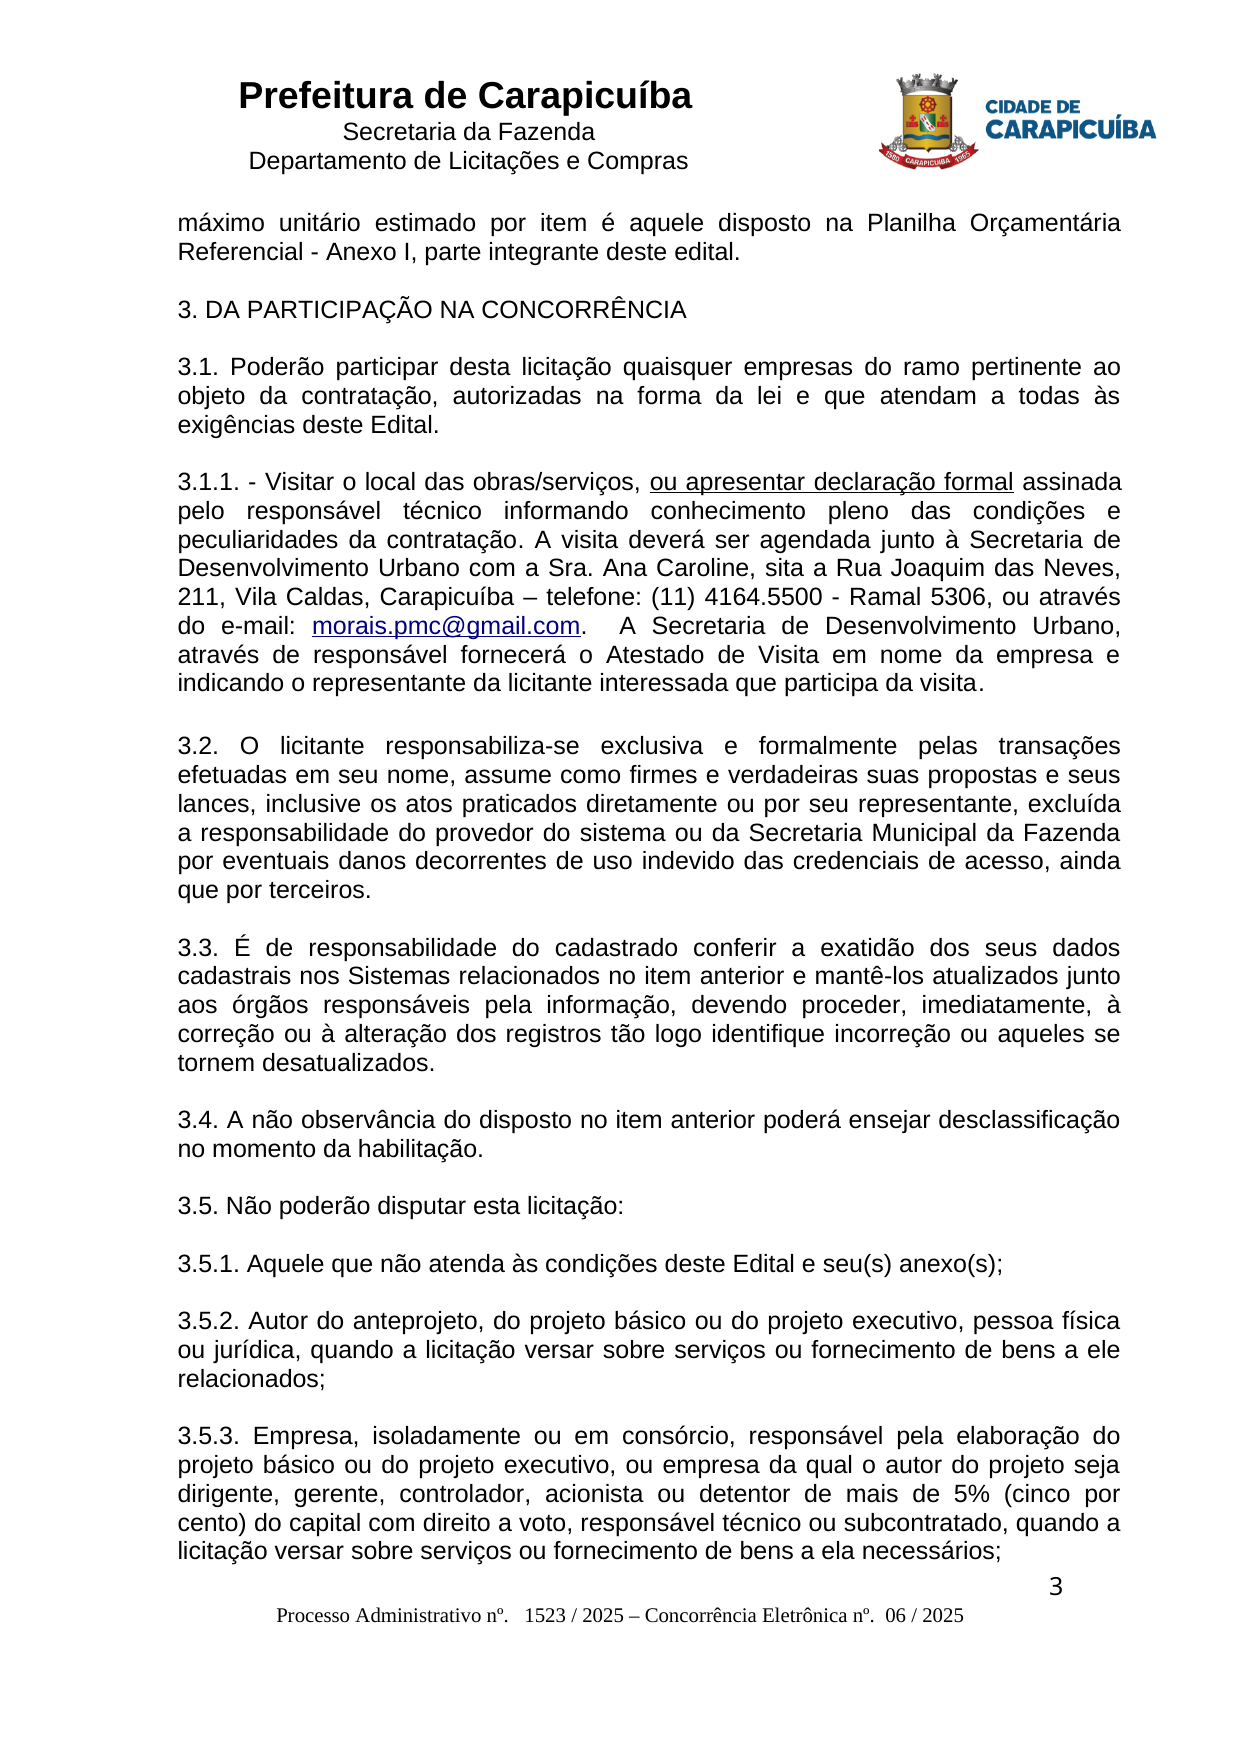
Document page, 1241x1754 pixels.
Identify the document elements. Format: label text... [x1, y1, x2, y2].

text 3. DA PARTICIPAÇÃO NA CONCORRÊNCIA [177, 295, 1122, 323]
text 3.5.3. Empresa, isoladamente ou em consórcio, responsável pela elaboração do projeto básico ou do projeto executivo, ou empresa da qual o autor do projeto seja dirigente, gerente, controlador, acionista ou detentor de mais de 5% (cinco por cento) do capital com direito a voto, responsável técnico ou subcontratado, quando a licitação versar sobre serviços ou fornecimento de bens a ela necessários; [177, 1421, 1122, 1565]
text 3.5.1. Aquele que não atenda às condições deste Edital e seu(s) anexo(s); [177, 1249, 1122, 1277]
text 3.1.1. - Visitar o local das obras/serviços, ou apresentar declaração formal assinada pelo responsável técnico informando conhecimento pleno das condições e peculiaridades da contratação. A visita deverá ser agendada junto à Secretaria de Desenvolvimento Urbano com a Sra. Ana Caroline, sita a Rua Joaquim das Neves, 211, Vila Caldas, Carapicuíba – telefone: (11) 4164.5500 - Ramal 5306, ou através do e-mail: morais.pmc@gmail.com. A Secretaria de Desenvolvimento Urbano, através de responsável fornecerá o Atestado de Visita em nome da empresa e indicando o representante da licitante interessada que participa da visita. [177, 467, 1122, 697]
text 3.1. Poderão participar desta licitação quaisquer empresas do ramo pertinente ao objeto da contratação, autorizadas na forma da lei e que atendam a todas às exigências deste Edital. [177, 352, 1122, 438]
text 3.4. A não observância do disposto no item anterior poderá ensejar desclassificação no momento da habilitação. [177, 1105, 1122, 1162]
picture [877, 65, 1159, 172]
text 3.5.2. Autor do anteprojeto, do projeto básico ou do projeto executivo, pessoa física ou jurídica, quando a licitação versar sobre serviços ou fornecimento de bens a ele relacionados; [177, 1306, 1122, 1392]
text 3.3. É de responsabilidade do cadastrado conferir a exatidão dos seus dados cadastrais nos Sistemas relacionados no item anterior e mantê-los atualizados junto aos órgãos responsáveis pela informação, devendo proceder, imediatamente, à correção ou à alteração dos registros tão logo identifique incorreção ou aqueles se tornem desatualizados. [177, 932, 1122, 1076]
text 3.5. Não poderão disputar esta licitação: [177, 1191, 1122, 1220]
text 3.2. O licitante responsabiliza-se exclusiva e formalmente pelas transações efetuadas em seu nome, assume como firmes e verdadeiras suas propostas e seus lances, inclusive os atos praticados diretamente ou por seu representante, excluída a responsabilidade do provedor do sistema ou da Secretaria Municipal da Fazenda por eventuais danos decorrentes de uso indevido das credenciais de acesso, ainda que por terceiros. [177, 731, 1122, 904]
